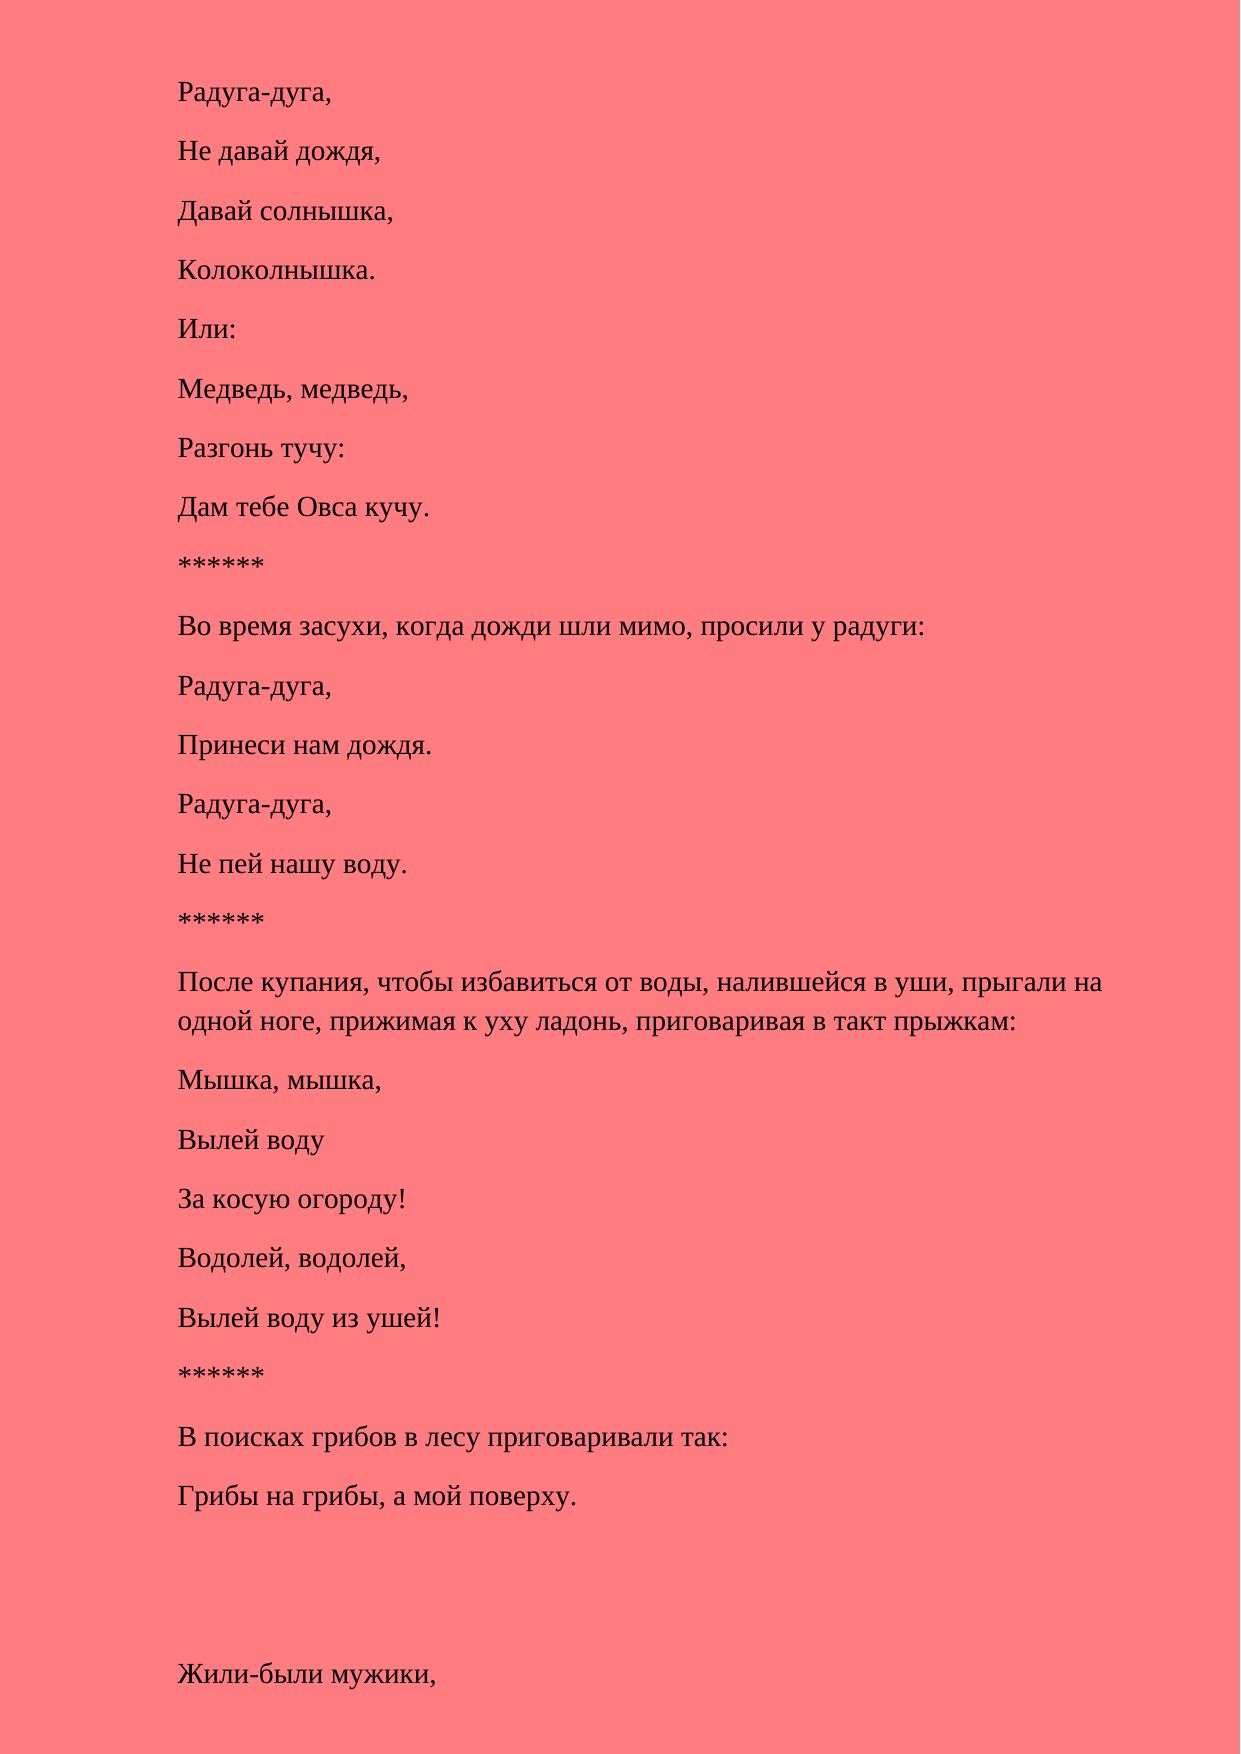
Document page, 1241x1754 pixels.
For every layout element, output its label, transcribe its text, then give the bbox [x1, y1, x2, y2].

text Радуга-дуга, [177, 668, 1181, 701]
text Или: [177, 311, 1181, 345]
text Во время засухи, когда дожди шли мимо, просили у радуги: [177, 608, 1181, 642]
text Вылей воду из ушей! [177, 1300, 1181, 1333]
text ****** [177, 1359, 1181, 1393]
text Давай солнышка, [177, 193, 1181, 226]
text Радуга-дуга, [177, 786, 1181, 820]
text Жили-были мужики, [177, 1656, 1181, 1690]
text Не давай дождя, [177, 133, 1181, 167]
text Вылей воду [177, 1122, 1181, 1155]
text Дам тебе Овса кучу. [177, 489, 1181, 523]
text В поисках грибов в лесу приговаривали так: [177, 1419, 1181, 1452]
text Мышка, мышка, [177, 1062, 1181, 1096]
text Водолей, водолей, [177, 1241, 1181, 1274]
text Разгонь тучу: [177, 430, 1181, 464]
text Колоколнышка. [177, 252, 1181, 286]
text ****** [177, 549, 1181, 582]
text За косую огороду! [177, 1181, 1181, 1215]
text Принеси нам дождя. [177, 727, 1181, 761]
text Медведь, медведь, [177, 371, 1181, 404]
text После купания, чтобы избавиться от воды, налившейся в уши, прыгали на одной ноге, прижимая к уху ладонь, приговаривая в такт прыжкам: [177, 964, 1181, 1037]
text ****** [177, 905, 1181, 939]
text Грибы на грибы, а мой поверху. [177, 1478, 1181, 1512]
text Радуга-дуга, [177, 74, 1181, 107]
text Не пей нашу воду. [177, 846, 1181, 879]
